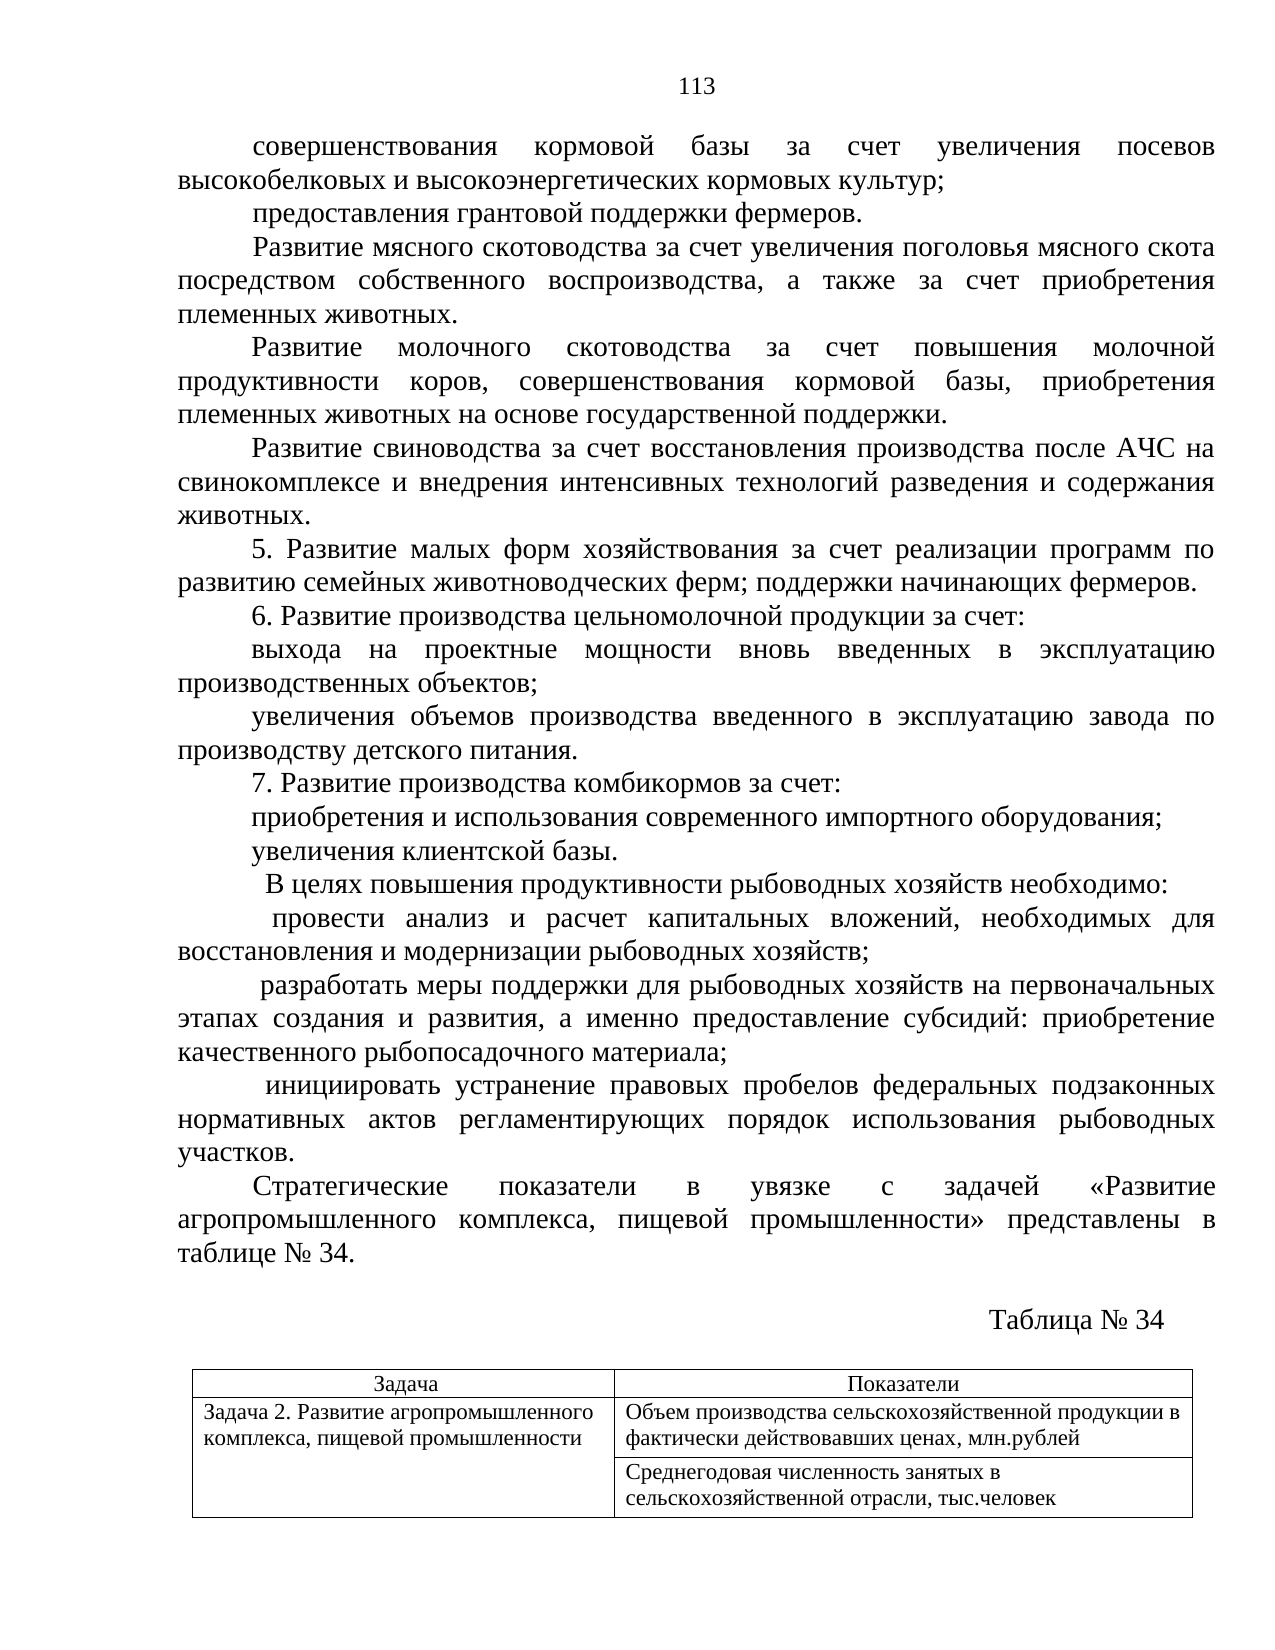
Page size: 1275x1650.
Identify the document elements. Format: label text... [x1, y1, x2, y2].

text Таблица № 34 [915, 1302, 1216, 1336]
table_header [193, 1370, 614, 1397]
text предоставления грантовой поддержки фермеров. [177, 195, 1216, 229]
text выхода на проектные мощности вновь введенных в эксплуатацию производственных объектов; [177, 631, 1216, 698]
text В целях повышения продуктивности рыбоводных хозяйств необходимо: [177, 866, 1216, 900]
text Развитие молочного скотоводства за счет повышения молочной продуктивности коров, совершенствования кормовой базы, приобретения племенных животных на основе государственной поддержки. [177, 329, 1216, 430]
text увеличения клиентской базы. [177, 833, 1216, 866]
text провести анализ и расчет капитальных вложений, необходимых для восстановления и модернизации рыбоводных хозяйств; [177, 900, 1216, 967]
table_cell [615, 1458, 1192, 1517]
text инициировать устранение правовых пробелов федеральных подзаконных нормативных актов регламентирующих порядок использования рыбоводных участков. [177, 1067, 1216, 1168]
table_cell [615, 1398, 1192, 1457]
text 7. Развитие производства комбикормов за счет: [177, 766, 1216, 799]
text Развитие мясного скотоводства за счет увеличения поголовья мясного скота посредством собственного воспроизводства, а также за счет приобретения племенных животных. [177, 229, 1216, 329]
text 6. Развитие производства цельномолочной продукции за счет: [177, 598, 1216, 631]
list увеличения объемов производства введенного в эксплуатацию завода по производству детского питания. [177, 698, 1216, 766]
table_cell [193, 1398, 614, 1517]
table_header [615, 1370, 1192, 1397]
text Стратегические показатели в увязке с задачей «Развитие агропромышленного комплекса, пищевой промышленности» представлены в таблице № 34. [177, 1168, 1216, 1269]
text 5. Развитие малых форм хозяйствования за счет реализации программ по развитию семейных животноводческих ферм; поддержки начинающих фермеров. [177, 531, 1216, 598]
text совершенствования кормовой базы за счет увеличения посевов высокобелковых и высокоэнергетических кормовых культур; [177, 128, 1216, 195]
text приобретения и использования современного импортного оборудования; [177, 799, 1216, 833]
text Развитие свиноводства за счет восстановления производства после АЧС на свинокомплексе и внедрения интенсивных технологий разведения и содержания животных. [177, 430, 1216, 531]
text разработать меры поддержки для рыбоводных хозяйств на первоначальных этапах создания и развития, а именно предоставление субсидий: приобретение качественного рыбопосадочного материала; [177, 967, 1216, 1067]
